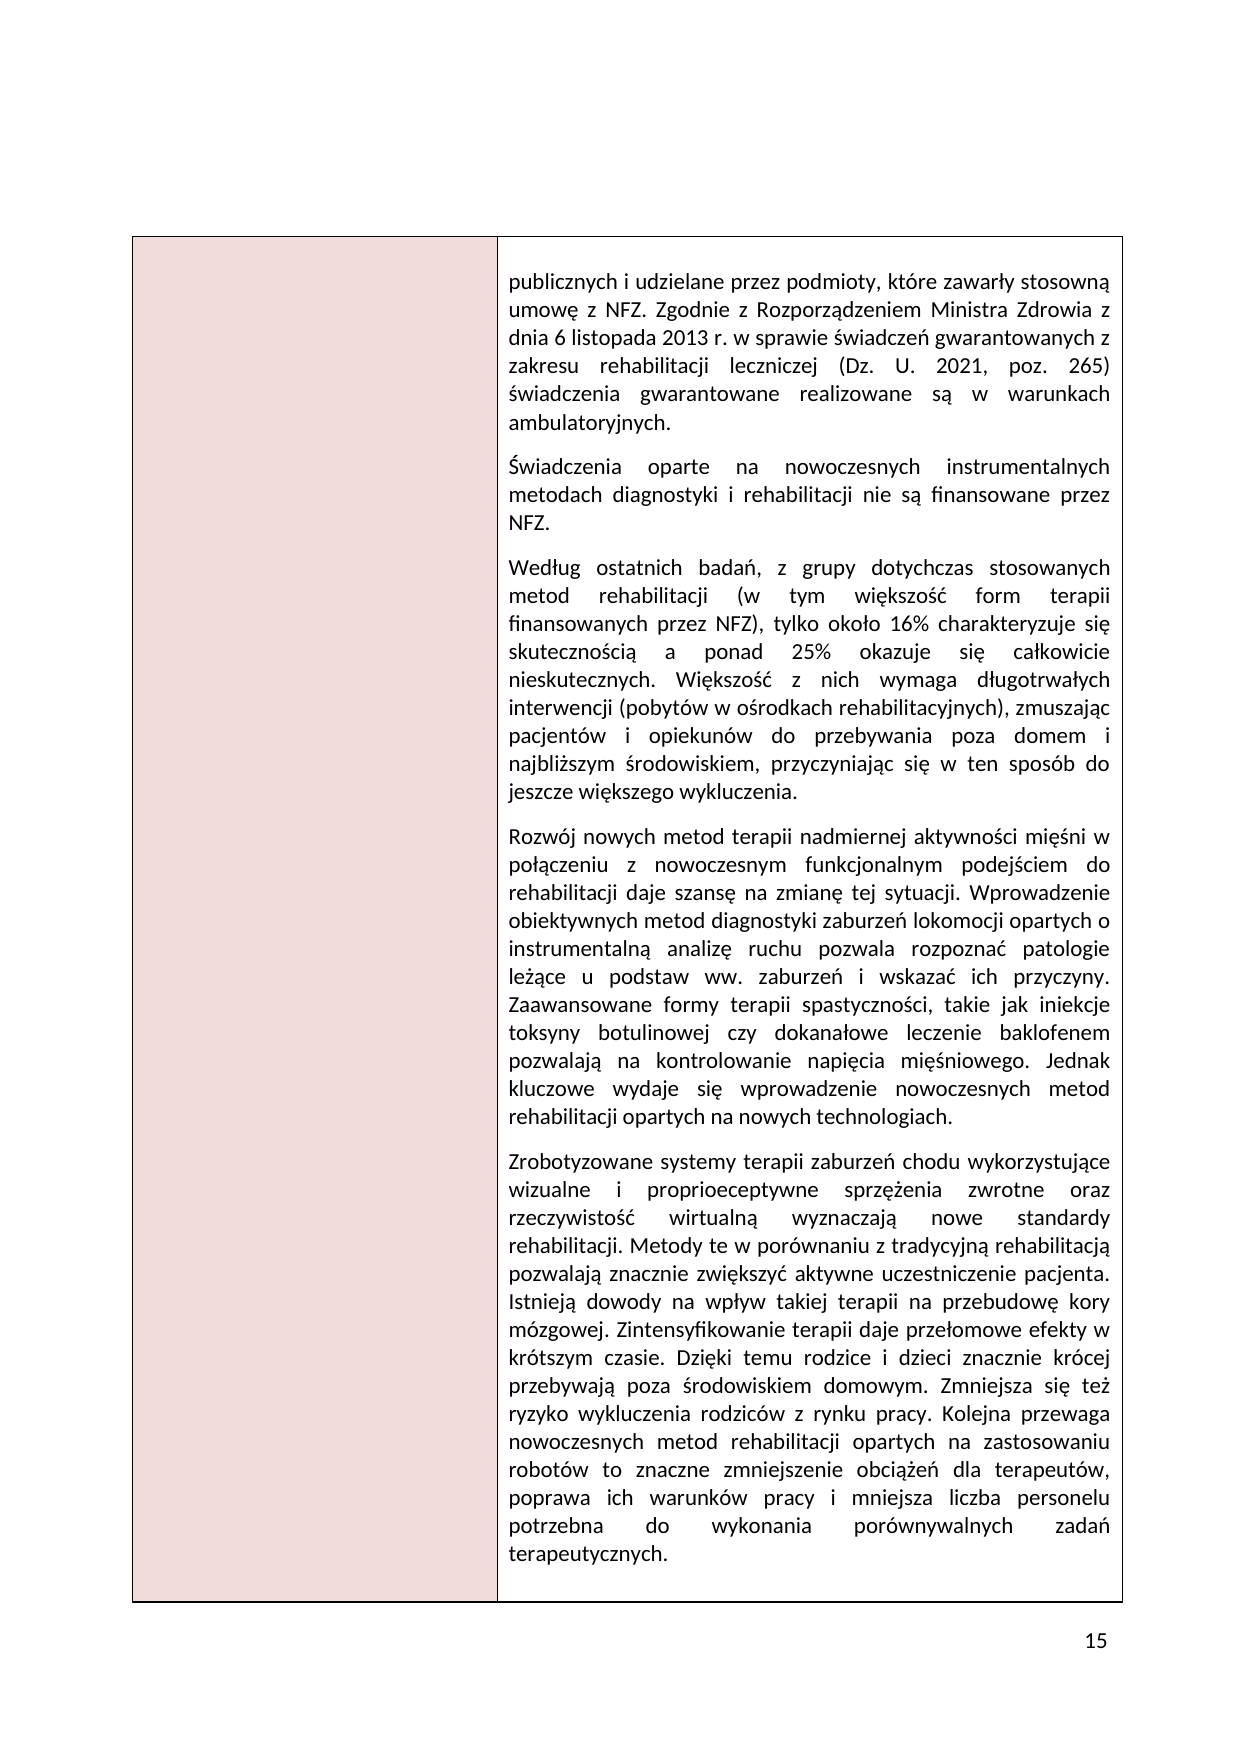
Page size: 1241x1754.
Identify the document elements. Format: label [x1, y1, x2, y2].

table_cell [498, 237, 1122, 1601]
table_cell [133, 237, 497, 1601]
